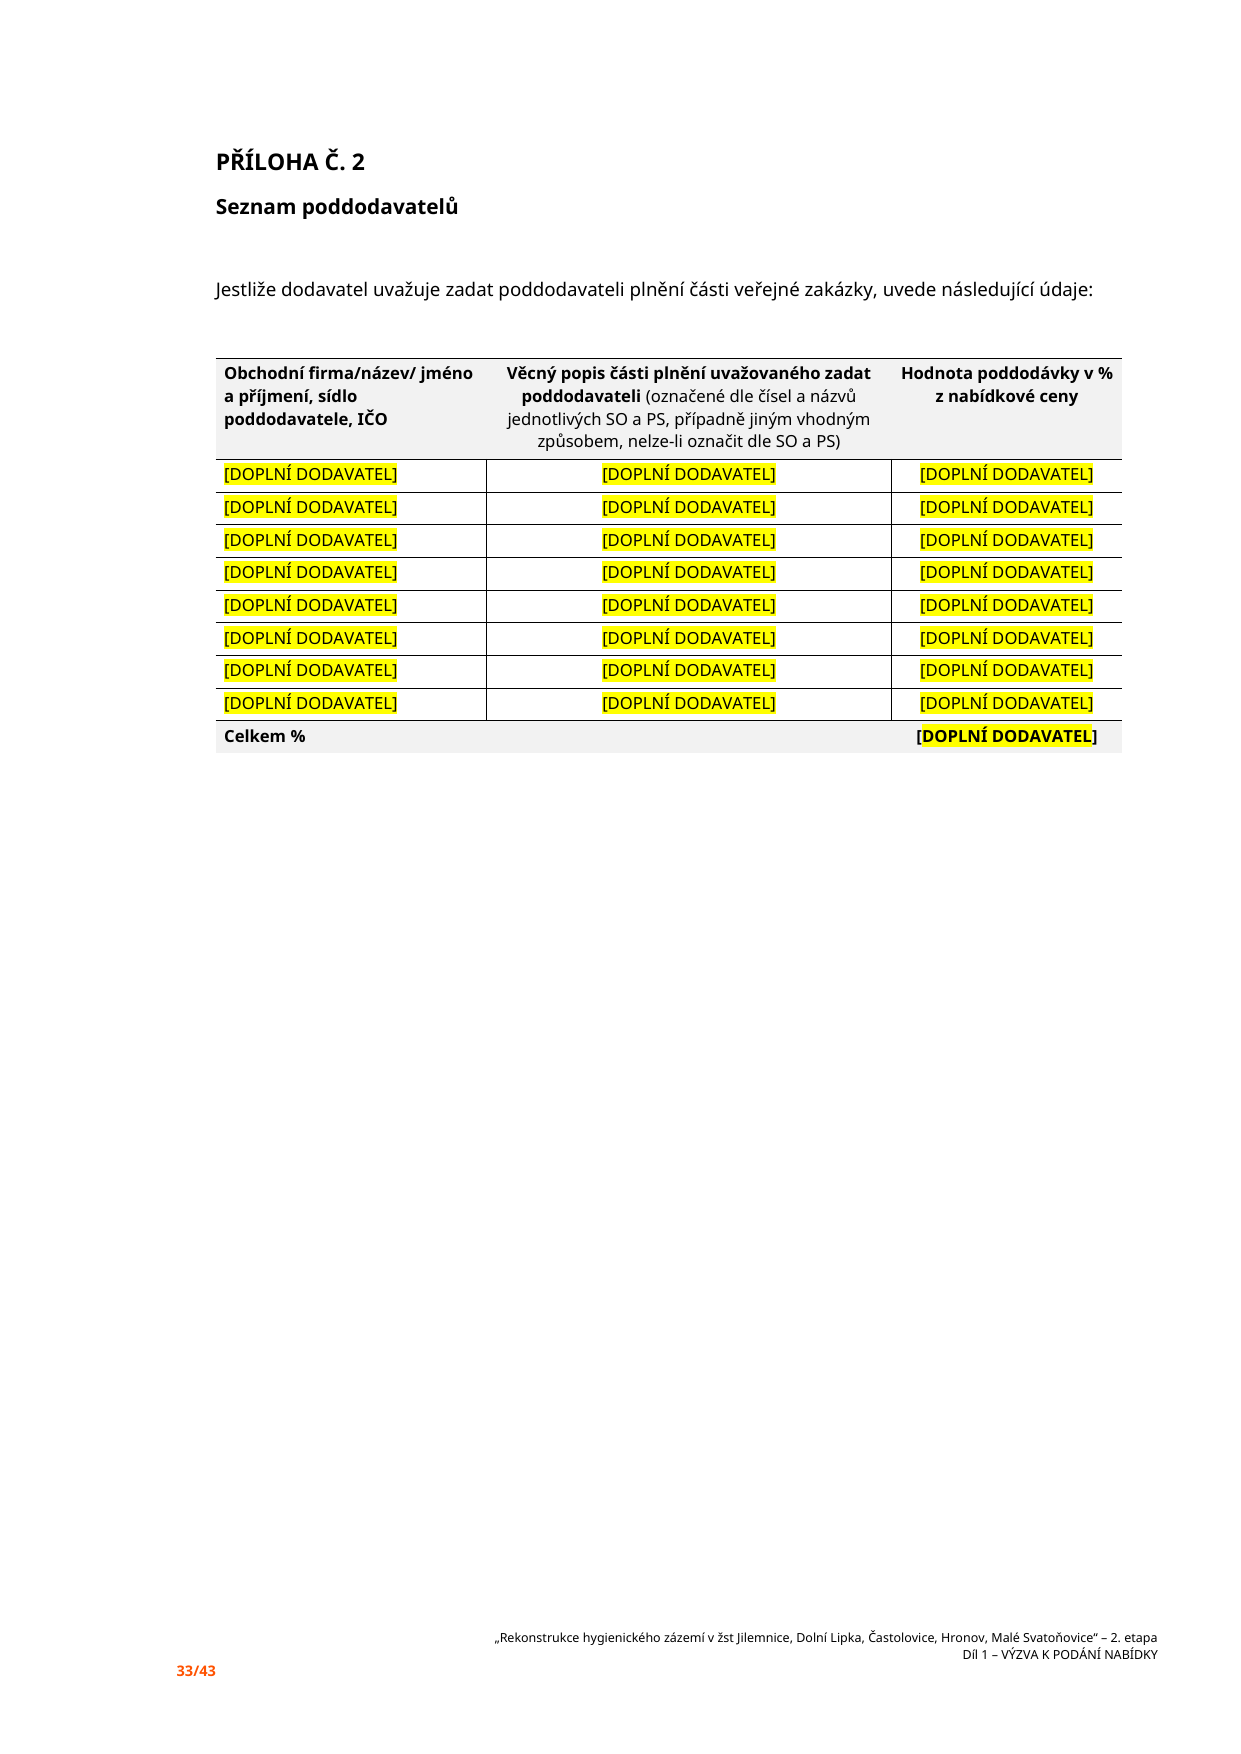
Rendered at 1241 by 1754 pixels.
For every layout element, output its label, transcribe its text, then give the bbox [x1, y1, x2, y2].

table_cell [DOPLNÍ DODAVATEL] [892, 623, 1122, 655]
table_cell [DOPLNÍ DODAVATEL] [216, 525, 486, 557]
table_cell [DOPLNÍ DODAVATEL] [892, 656, 1122, 688]
table_cell [DOPLNÍ DODAVATEL] [892, 460, 1122, 491]
table_header Obchodní firma/název/ jméno a příjmení, sídlo poddodavatele, IČO [216, 359, 486, 459]
table_cell [DOPLNÍ DODAVATEL] [216, 689, 486, 720]
table_cell [DOPLNÍ DODAVATEL] [892, 525, 1122, 557]
table_cell [DOPLNÍ DODAVATEL] [487, 493, 891, 524]
table_cell [DOPLNÍ DODAVATEL] [487, 656, 891, 688]
text Seznam poddodavatelů [216, 192, 1122, 221]
table_cell [DOPLNÍ DODAVATEL] [487, 525, 891, 557]
table_cell [DOPLNÍ DODAVATEL] [216, 558, 486, 589]
table_cell [DOPLNÍ DODAVATEL] [487, 460, 891, 491]
table_cell [DOPLNÍ DODAVATEL] [216, 623, 486, 655]
table_cell [DOPLNÍ DODAVATEL] [892, 689, 1122, 720]
text Jestliže dodavatel uvažuje zadat poddodavateli plnění části veřejné zakázky, uvede následující údaje: [216, 277, 1122, 302]
table_cell [DOPLNÍ DODAVATEL] [892, 558, 1122, 589]
table_cell [DOPLNÍ DODAVATEL] [216, 493, 486, 524]
table_cell [DOPLNÍ DODAVATEL] [487, 689, 891, 720]
table_cell [DOPLNÍ DODAVATEL] [487, 591, 891, 622]
table_header Věcný popis části plnění uvažovaného zadat poddodavateli (označené dle čísel a názvů jednotlivých SO a PS, případně jiným vhodným způsobem, nelze-li označit dle SO a PS) [486, 359, 891, 459]
table_header Hodnota poddodávky v % z nabídkové ceny [891, 359, 1122, 459]
text Příloha č. 2 [216, 146, 1122, 177]
table_cell Celkem % [216, 721, 486, 753]
table_cell [DOPLNÍ DODAVATEL] [487, 558, 891, 589]
table_cell [DOPLNÍ DODAVATEL] [892, 591, 1122, 622]
table_cell [486, 721, 891, 753]
table_cell [DOPLNÍ DODAVATEL] [487, 623, 891, 655]
table_cell [DOPLNÍ DODAVATEL] [216, 656, 486, 688]
table_cell [DOPLNÍ DODAVATEL] [892, 493, 1122, 524]
table_cell [DOPLNÍ DODAVATEL] [216, 591, 486, 622]
table_cell [DOPLNÍ DODAVATEL] [891, 721, 1122, 753]
table_cell [DOPLNÍ DODAVATEL] [216, 460, 486, 491]
